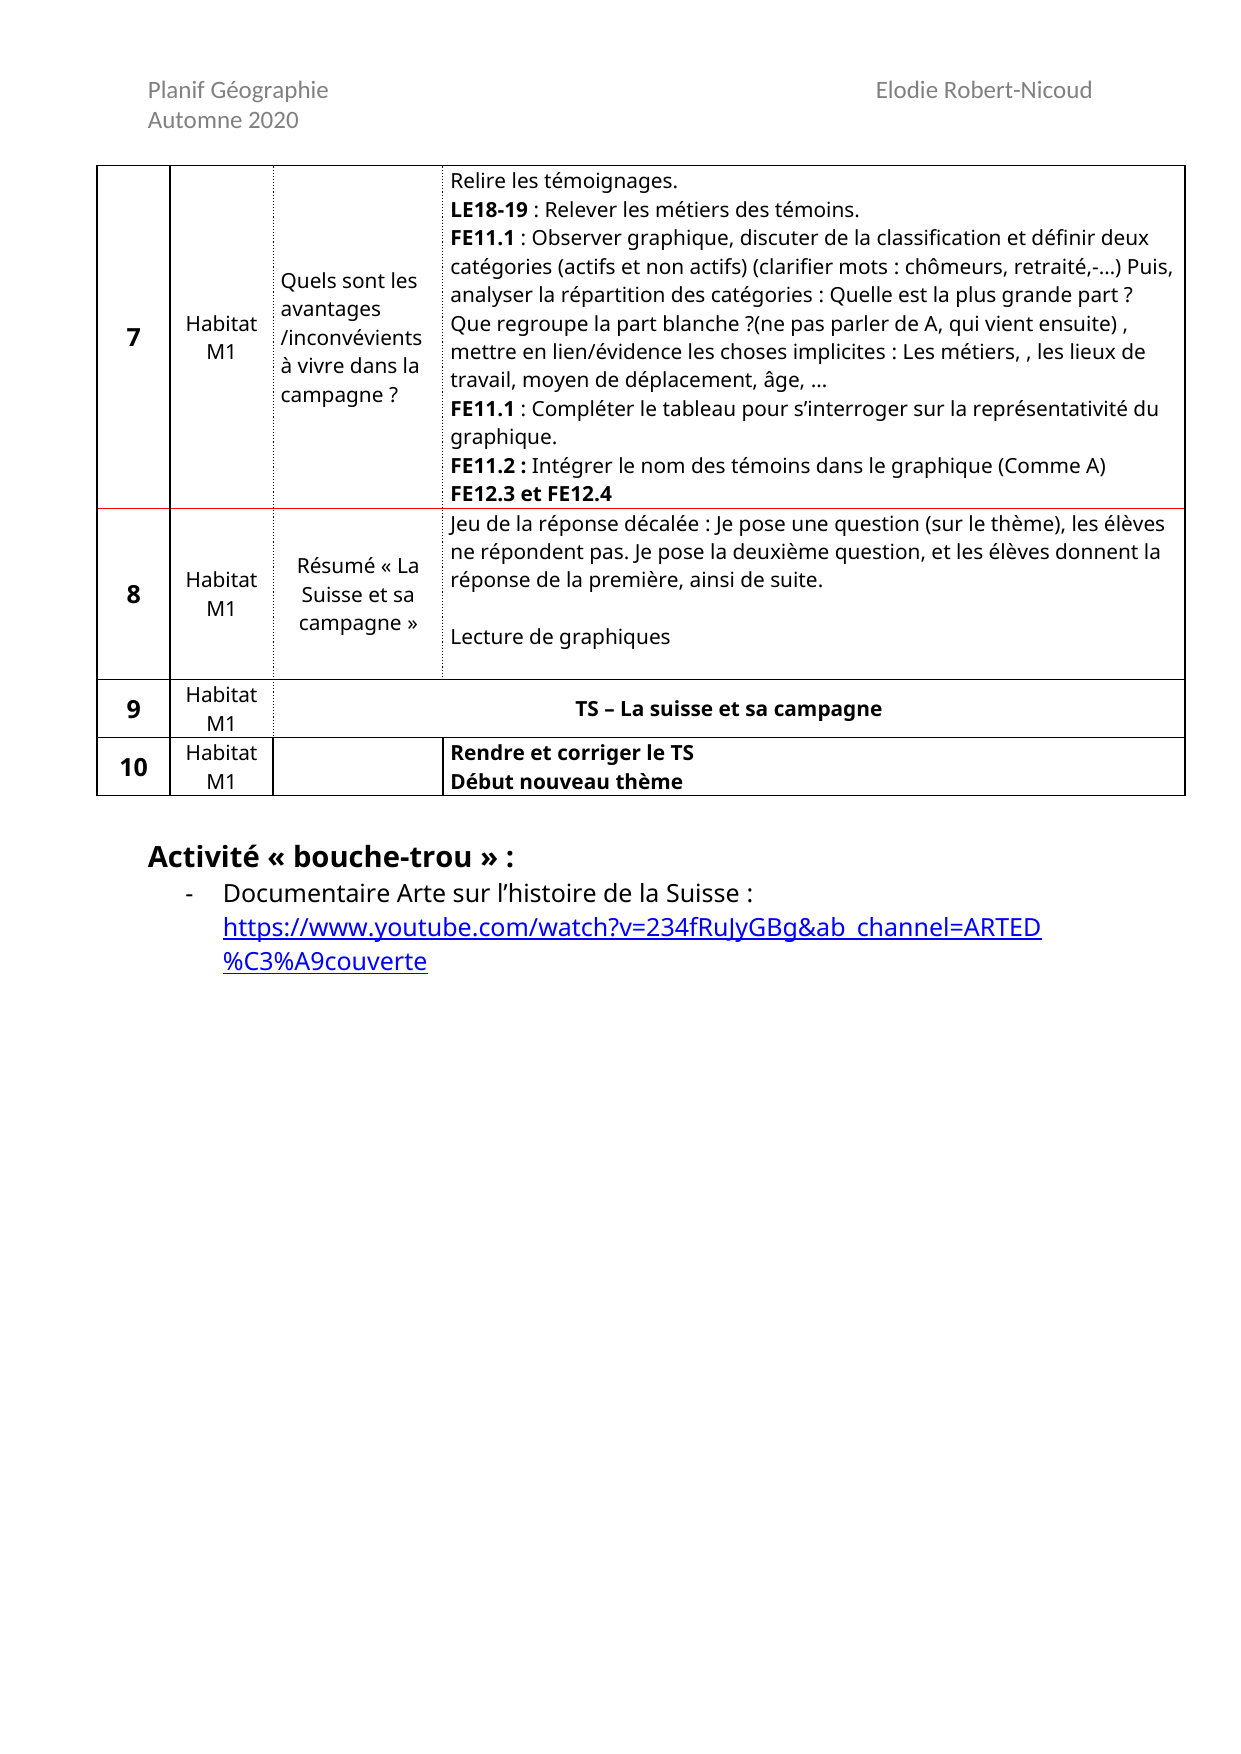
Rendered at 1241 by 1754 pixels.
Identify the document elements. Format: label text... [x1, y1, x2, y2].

table_cell 7 [98, 166, 169, 508]
table_cell Habitat M1 [171, 166, 273, 508]
table_cell [274, 738, 442, 795]
table_cell Rendre et corriger le TS Début nouveau thème [444, 738, 1184, 795]
table_cell 9 [98, 680, 169, 737]
table_cell 10 [98, 738, 169, 795]
table_cell 8 [98, 509, 169, 679]
list Documentaire Arte sur l’histoire de la Suisse : https://www.youtube.com/watch?v=234fRuJyGBg&ab_channel=ARTED%C3%A9couverte [185, 876, 1134, 978]
table_cell Quels sont les avantages /inconvévients à vivre dans la campagne ? [273, 166, 443, 508]
table_cell Relire les témoignages. LE18-19 : Relever les métiers des témoins. FE11.1 : Observer graphique, discuter de la classification et définir deux catégories (actifs et non actifs) (clarifier mots : chômeurs, retraité,-…) Puis, analyser la répartition des catégories : Quelle est la plus grande part ? Que regroupe la part blanche ?(ne pas parler de A, qui vient ensuite) , mettre en lien/évidence les choses implicites : Les métiers, , les lieux de travail, moyen de déplacement, âge, … FE11.1 : Compléter le tableau pour s’interroger sur la représentativité du graphique. FE11.2 : Intégrer le nom des témoins dans le graphique (Comme A) FE12.3 et FE12.4 [443, 166, 1184, 508]
table_cell Habitat M1 [171, 738, 272, 795]
table_cell Résumé « La Suisse et sa campagne » [273, 509, 443, 679]
text Activité « bouche-trou » : [148, 836, 1134, 876]
table_cell Habitat M1 [171, 509, 273, 679]
table_cell Habitat M1 [171, 680, 273, 737]
table_cell TS – La suisse et sa campagne [273, 680, 1184, 737]
table_cell Jeu de la réponse décalée : Je pose une question (sur le thème), les élèves ne répondent pas. Je pose la deuxième question, et les élèves donnent la réponse de la première, ainsi de suite. Lecture de graphiques [443, 509, 1184, 679]
